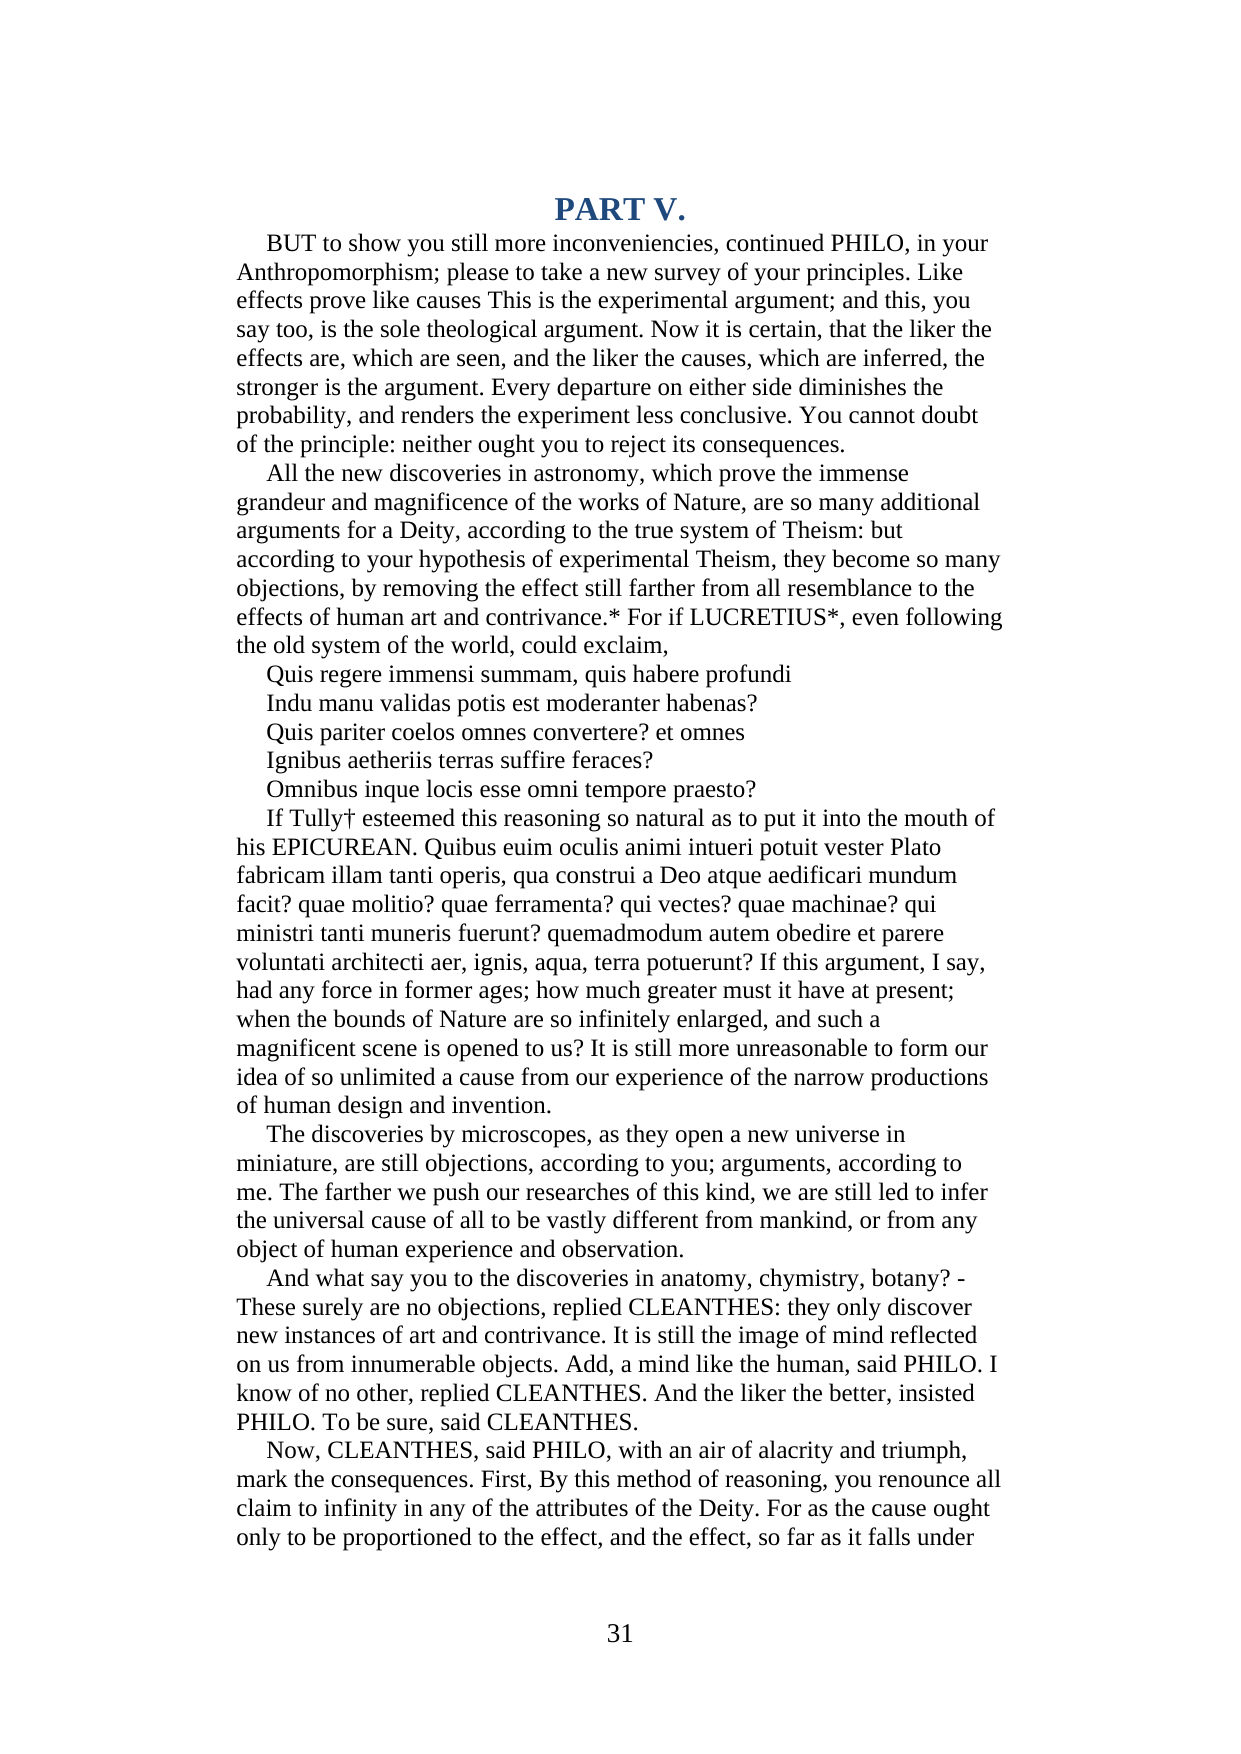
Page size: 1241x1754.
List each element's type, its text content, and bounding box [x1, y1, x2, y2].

text All the new discoveries in astronomy, which prove the immense grandeur and magnificence of the works of Nature, are so many additional arguments for a Deity, according to the true system of Theism: but according to your hypothesis of experimental Theism, they become so many objections, by removing the effect still farther from all resemblance to the effects of human art and contrivance.* For if LUCRETIUS*, even following the old system of the world, could exclaim, [236, 458, 1004, 659]
text Ignibus aetheriis terras suffire feraces? [236, 746, 1004, 774]
text BUT to show you still more inconveniencies, continued PHILO, in your Anthropomorphism; please to take a new survey of your principles. Like effects prove like causes This is the experimental argument; and this, you say too, is the sole theological argument. Now it is certain, that the liker the effects are, which are seen, and the liker the causes, which are inferred, the stronger is the argument. Every departure on either side diminishes the probability, and renders the experiment less conclusive. You cannot doubt of the principle: neither ought you to reject its consequences. [236, 228, 1004, 458]
text And what say you to the discoveries in anatomy, chymistry, botany? - These surely are no objections, replied CLEANTHES: they only discover new instances of art and contrivance. It is still the image of mind reflected on us from innumerable objects. Add, a mind like the human, said PHILO. I know of no other, replied CLEANTHES. And the liker the better, insisted PHILO. To be sure, said CLEANTHES. [236, 1263, 1004, 1436]
text The discoveries by microscopes, as they open a new universe in miniature, are still objections, according to you; arguments, according to me. The farther we push our researches of this kind, we are still led to infer the universal cause of all to be vastly different from mankind, or from any object of human experience and observation. [236, 1119, 1004, 1263]
text Indu manu validas potis est moderanter habenas? [236, 688, 1004, 717]
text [236, 1436, 1004, 1551]
text Omnibus inque locis esse omni tempore praesto? [236, 774, 1004, 803]
subtitle PART V. [236, 190, 1004, 228]
text Quis regere immensi summam, quis habere profundi [236, 659, 1004, 688]
text Quis pariter coelos omnes convertere? et omnes [236, 717, 1004, 746]
text If Tully† esteemed this reasoning so natural as to put it into the mouth of his EPICUREAN. Quibus euim oculis animi intueri potuit vester Plato fabricam illam tanti operis, qua construi a Deo atque aedificari mundum facit? quae molitio? quae ferramenta? qui vectes? quae machinae? qui ministri tanti muneris fuerunt? quemadmodum autem obedire et parere voluntati architecti aer, ignis, aqua, terra potuerunt? If this argument, I say, had any force in former ages; how much greater must it have at present; when the bounds of Nature are so infinitely enlarged, and such a magnificent scene is opened to us? It is still more unreasonable to form our idea of so unlimited a cause from our experience of the narrow productions of human design and invention. [236, 803, 1004, 1119]
